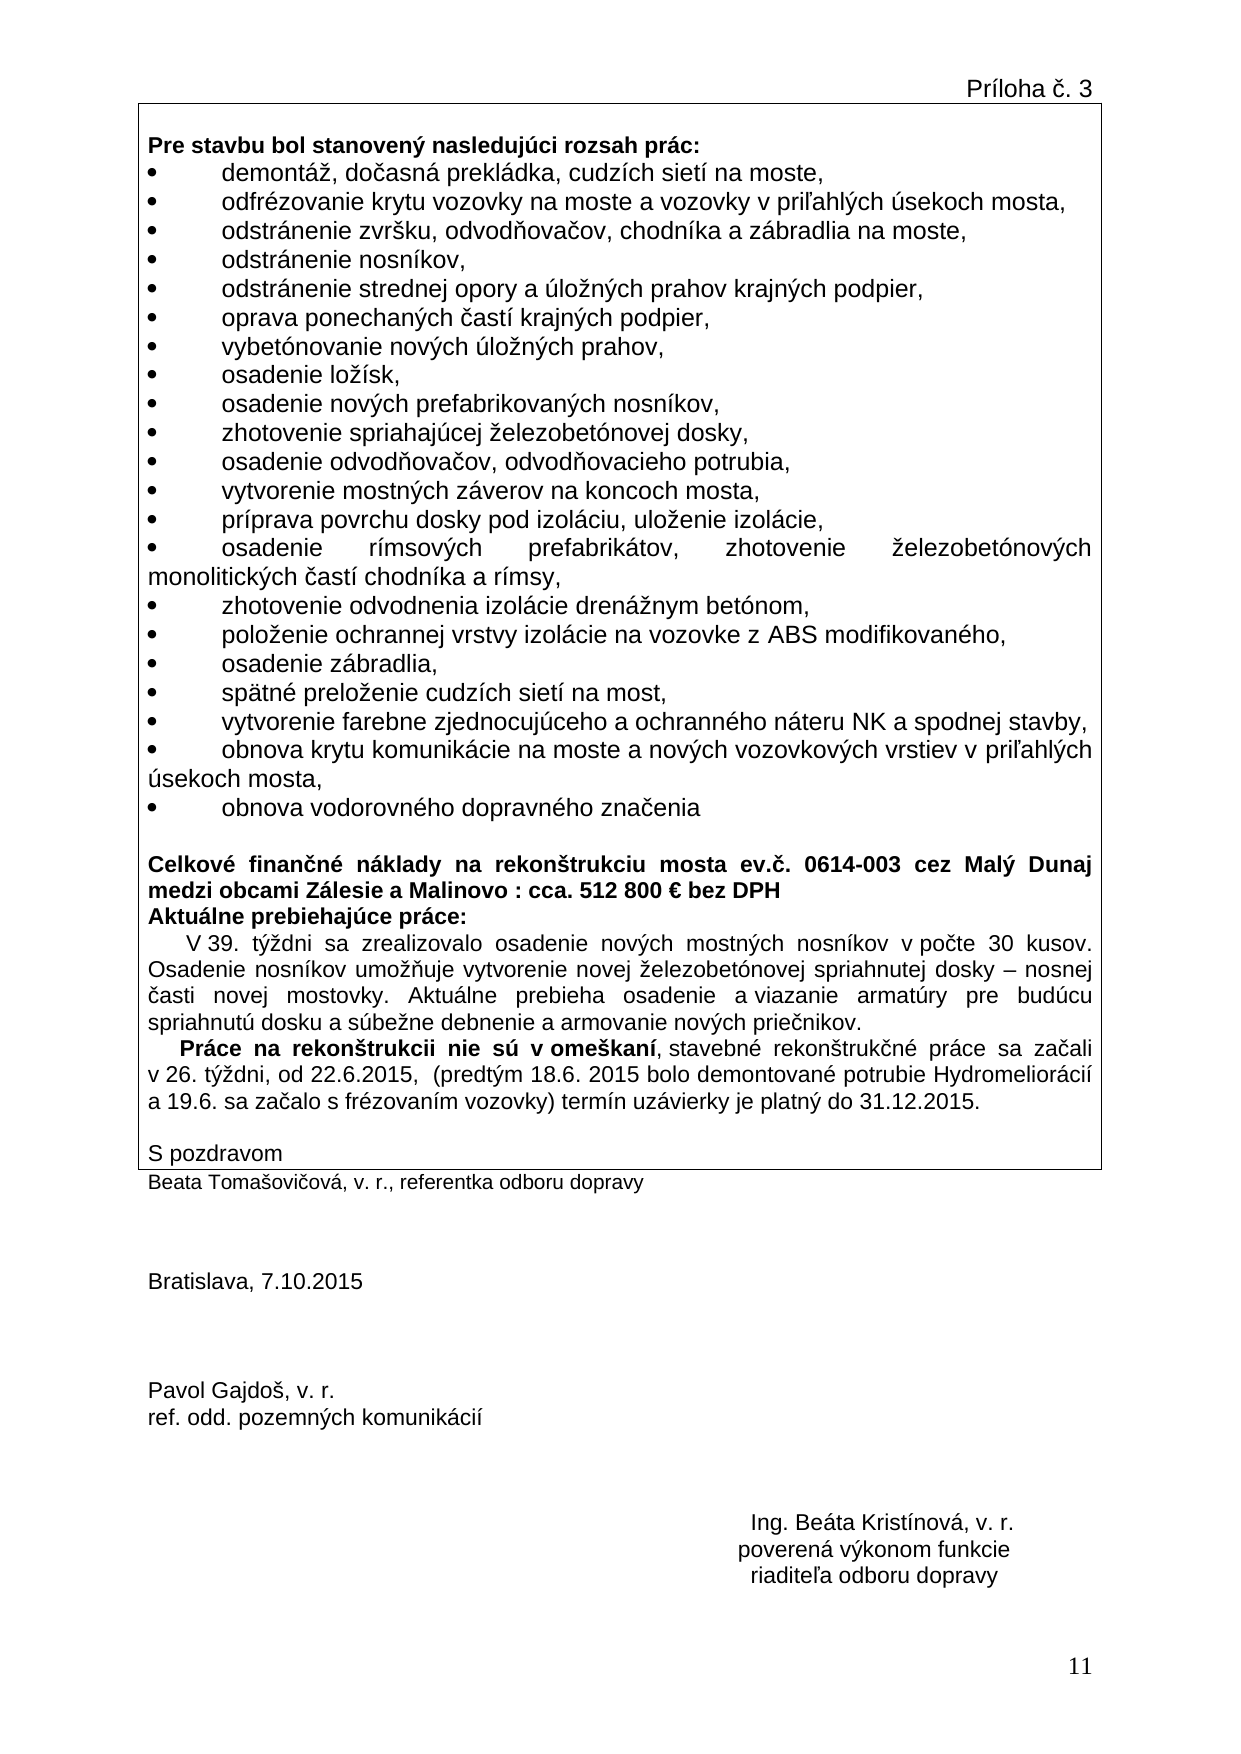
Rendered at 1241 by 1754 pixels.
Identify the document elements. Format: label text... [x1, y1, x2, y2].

list oprava ponechaných častí krajných podpier, [148, 303, 1093, 331]
list príprava povrchu dosky pod izoláciu, uloženie izolácie, [148, 504, 1093, 533]
list odstránenie zvršku, odvodňovačov, chodníka a zábradlia na moste, [148, 216, 1093, 245]
list obnova krytu komunikácie na moste a nových vozovkových vrstiev v priľahlých úsekoch mosta, [148, 735, 1093, 793]
list vytvorenie farebne zjednocujúceho a ochranného náteru NK a spodnej stavby, [148, 706, 1093, 735]
list zhotovenie odvodnenia izolácie drenážnym betónom, [148, 591, 1093, 620]
list položenie ochrannej vrstvy izolácie na vozovke z ABS modifikovaného, [148, 620, 1093, 649]
list obnova vodorovného dopravného značenia [148, 793, 1093, 822]
list vybetónovanie nových úložných prahov, [148, 331, 1093, 360]
list osadenie zábradlia, [148, 649, 1093, 678]
text Bratislava, 7.10.2015 [148, 1268, 1093, 1294]
text Ing. Beáta Kristínová, v. r. [148, 1509, 1093, 1536]
list odstránenie nosníkov, [148, 245, 1093, 274]
text poverená výkonom funkcie [664, 1536, 1093, 1562]
list osadenie rímsových prefabrikátov, zhotovenie železobetónových monolitických častí chodníka a rímsy, [148, 533, 1093, 591]
text V 39. týždni sa zrealizovalo osadenie nových mostných nosníkov v počte 30 kusov. Osadenie nosníkov umožňuje vytvorenie novej železobetónovej spriahnutej dosky – nosnej časti novej mostovky. Aktuálne prebieha osadenie a viazanie armatúry pre budúcu spriahnutú dosku a súbežne debnenie a armovanie nových priečnikov. [148, 929, 1093, 1035]
text Pavol Gajdoš, v. r. [148, 1377, 1093, 1404]
list odstránenie strednej opory a úložných prahov krajných podpier, [148, 274, 1093, 303]
list zhotovenie spriahajúcej železobetónovej dosky, [148, 418, 1093, 447]
list odfrézovanie krytu vozovky na moste a vozovky v priľahlých úsekoch mosta, [148, 187, 1093, 216]
text Celkové finančné náklady na rekonštrukciu mosta ev.č. 0614-003 cez Malý Dunaj medzi obcami Zálesie a Malinovo : cca. 512 800 € bez DPH [148, 851, 1093, 903]
text S pozdravom [139, 1137, 1101, 1169]
text Práce na rekonštrukcii nie sú v omeškaní, stavebné rekonštrukčné práce sa začali v 26. týždni, od 22.6.2015, (predtým 18.6. 2015 bolo demontované potrubie Hydromeliorácií a 19.6. sa začalo s frézovaním vozovky) termín uzávierky je platný do 31.12.2015. [148, 1035, 1093, 1114]
text ref. odd. pozemných komunikácií [148, 1404, 1093, 1430]
text riaditeľa odboru dopravy [664, 1562, 1093, 1588]
list osadenie odvodňovačov, odvodňovacieho potrubia, [148, 447, 1093, 476]
list osadenie ložísk, [148, 360, 1093, 389]
list vytvorenie mostných záverov na koncoch mosta, [148, 476, 1093, 504]
text Aktuálne prebiehajúce práce: [148, 903, 1093, 929]
list demontáž, dočasná prekládka, cudzích sietí na moste, [148, 158, 1093, 187]
text Pre stavbu bol stanovený nasledujúci rozsah prác: [148, 132, 1093, 158]
list spätné preloženie cudzích sietí na most, [148, 678, 1093, 706]
text Beata Tomašovičová, v. r., referentka odboru dopravy [148, 1170, 1093, 1194]
list osadenie nových prefabrikovaných nosníkov, [148, 389, 1093, 418]
